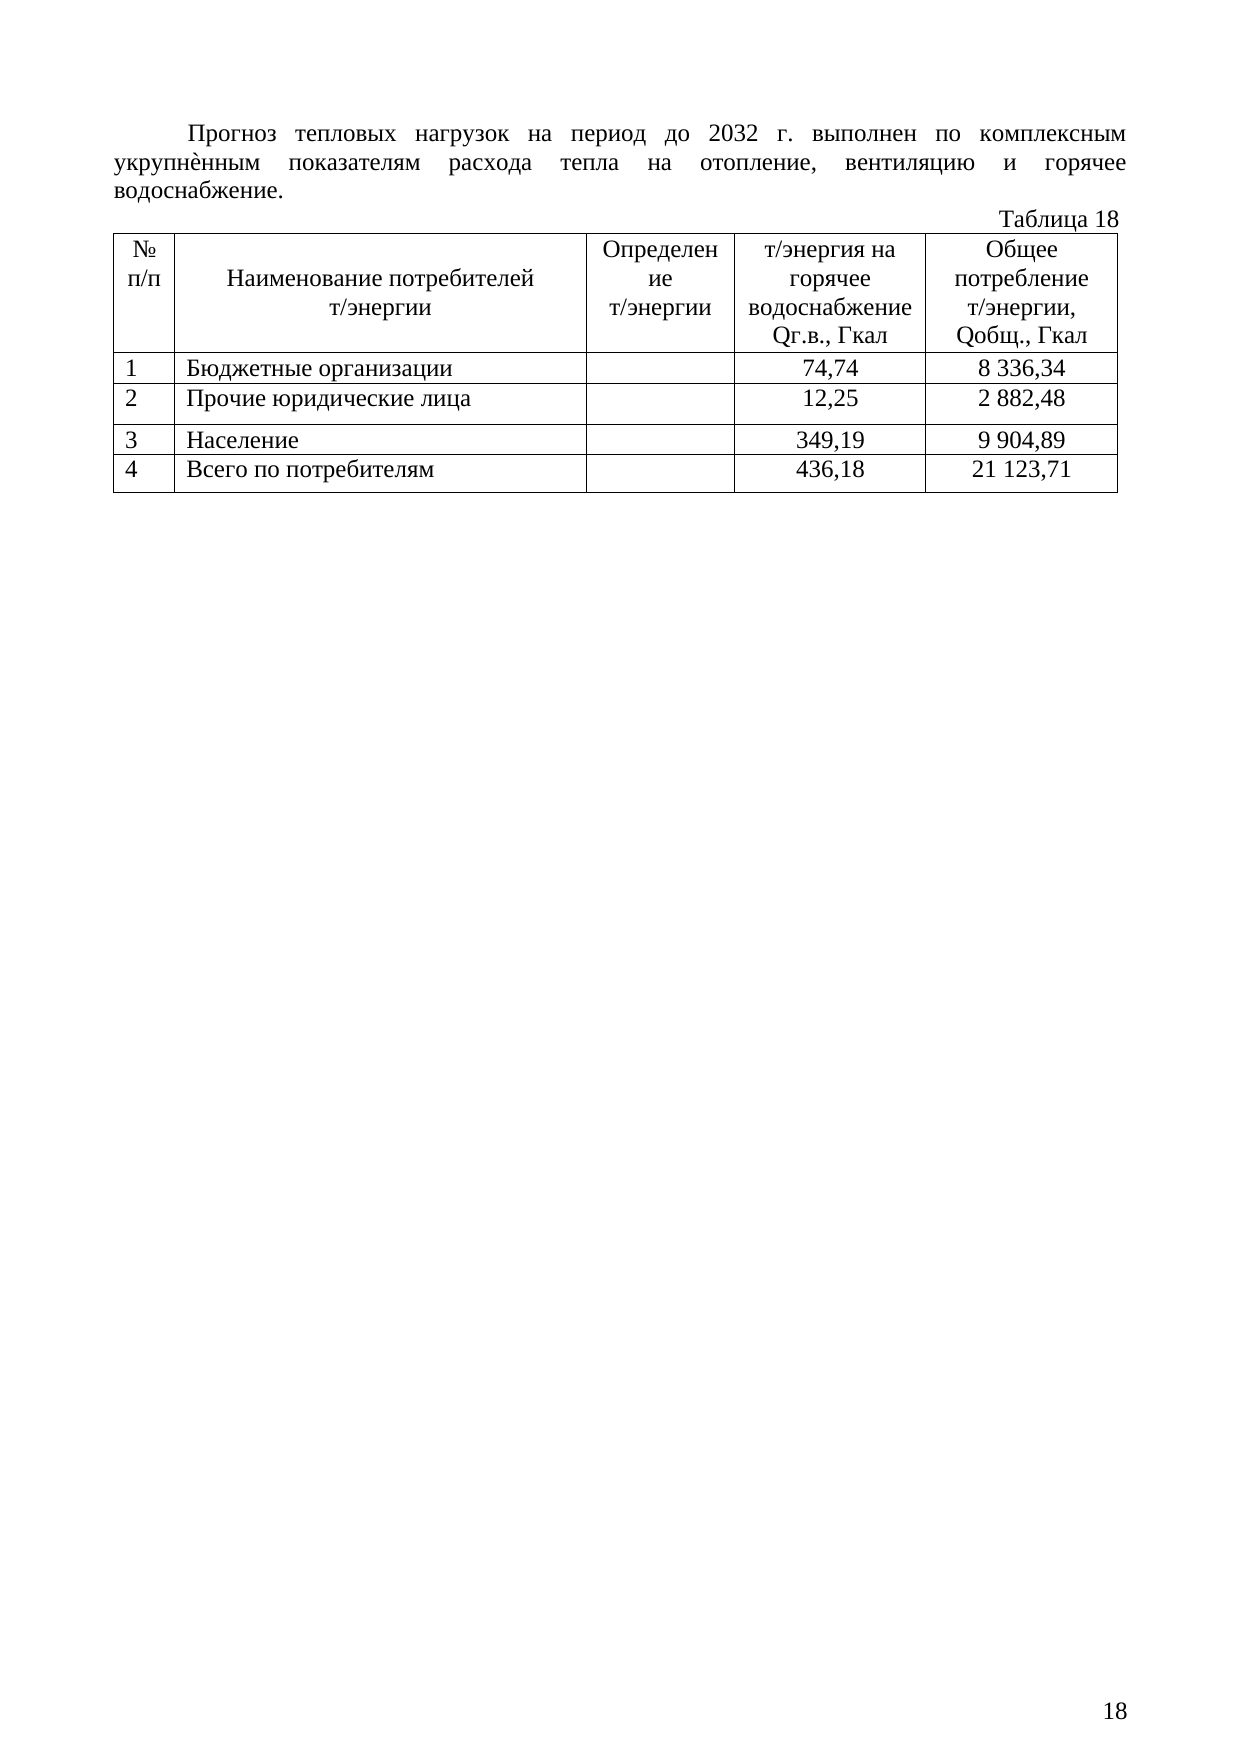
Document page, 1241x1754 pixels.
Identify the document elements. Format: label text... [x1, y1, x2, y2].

table_cell 12,25 [735, 384, 925, 424]
text Прогноз тепловых нагрузок на период до 2032 г. выполнен по комплексным укрупнѐнным показателям расхода тепла на отопление, вентиляцию и горячее водоснабжение. [113, 118, 1127, 204]
text Таблица 18 [113, 204, 1127, 233]
table_cell 2 882,48 [926, 384, 1117, 424]
table_cell Бюджетные организации [175, 353, 586, 382]
table_cell [587, 353, 734, 382]
table_cell 1 [114, 353, 174, 382]
table_cell 21 123,71 [926, 455, 1117, 492]
table_cell 349,19 [735, 425, 925, 453]
table_cell 4 [114, 455, 174, 492]
table_cell Всего по потребителям [175, 455, 586, 492]
table_cell Население [175, 425, 586, 453]
table_cell 74,74 [735, 353, 925, 382]
table_cell [587, 384, 734, 424]
table_cell [587, 455, 734, 492]
table_header Определение т/энергии [587, 234, 734, 352]
table_cell 8 336,34 [926, 353, 1117, 382]
table_cell 436,18 [735, 455, 925, 492]
table_cell Прочие юридические лица [175, 384, 586, 424]
table_cell 9 904,89 [926, 425, 1117, 453]
table_header Наименование потребителей т/энергии [175, 234, 586, 352]
table_cell 2 [114, 384, 174, 424]
table_cell 3 [114, 425, 174, 453]
table_header № п/п [114, 234, 174, 352]
table_header Общее потребление т/энергии, Qобщ., Гкал [926, 234, 1117, 352]
table_cell [587, 425, 734, 453]
table_header т/энергия на горячее водоснабжениеQг.в., Гкал [735, 234, 925, 352]
